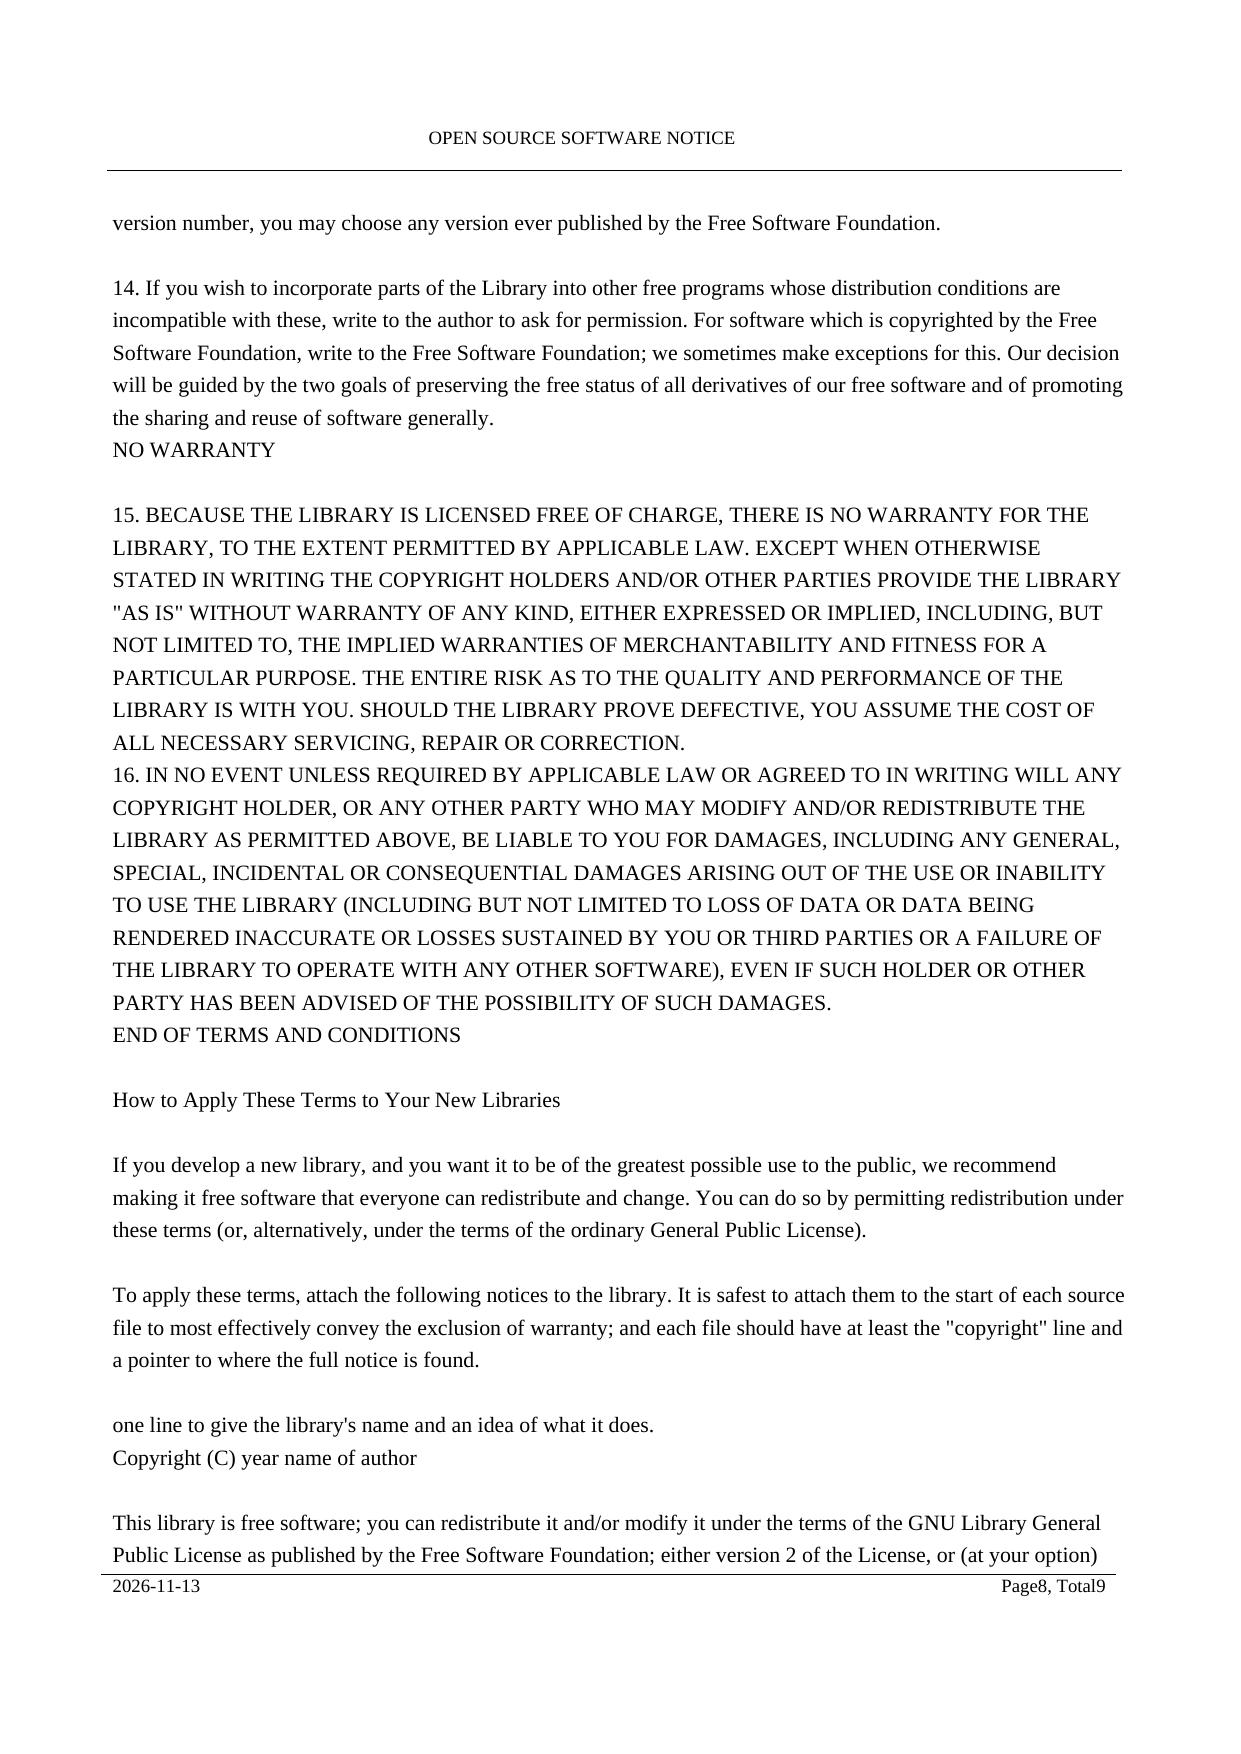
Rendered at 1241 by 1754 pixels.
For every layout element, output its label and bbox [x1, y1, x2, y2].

text [112, 206, 1128, 1571]
